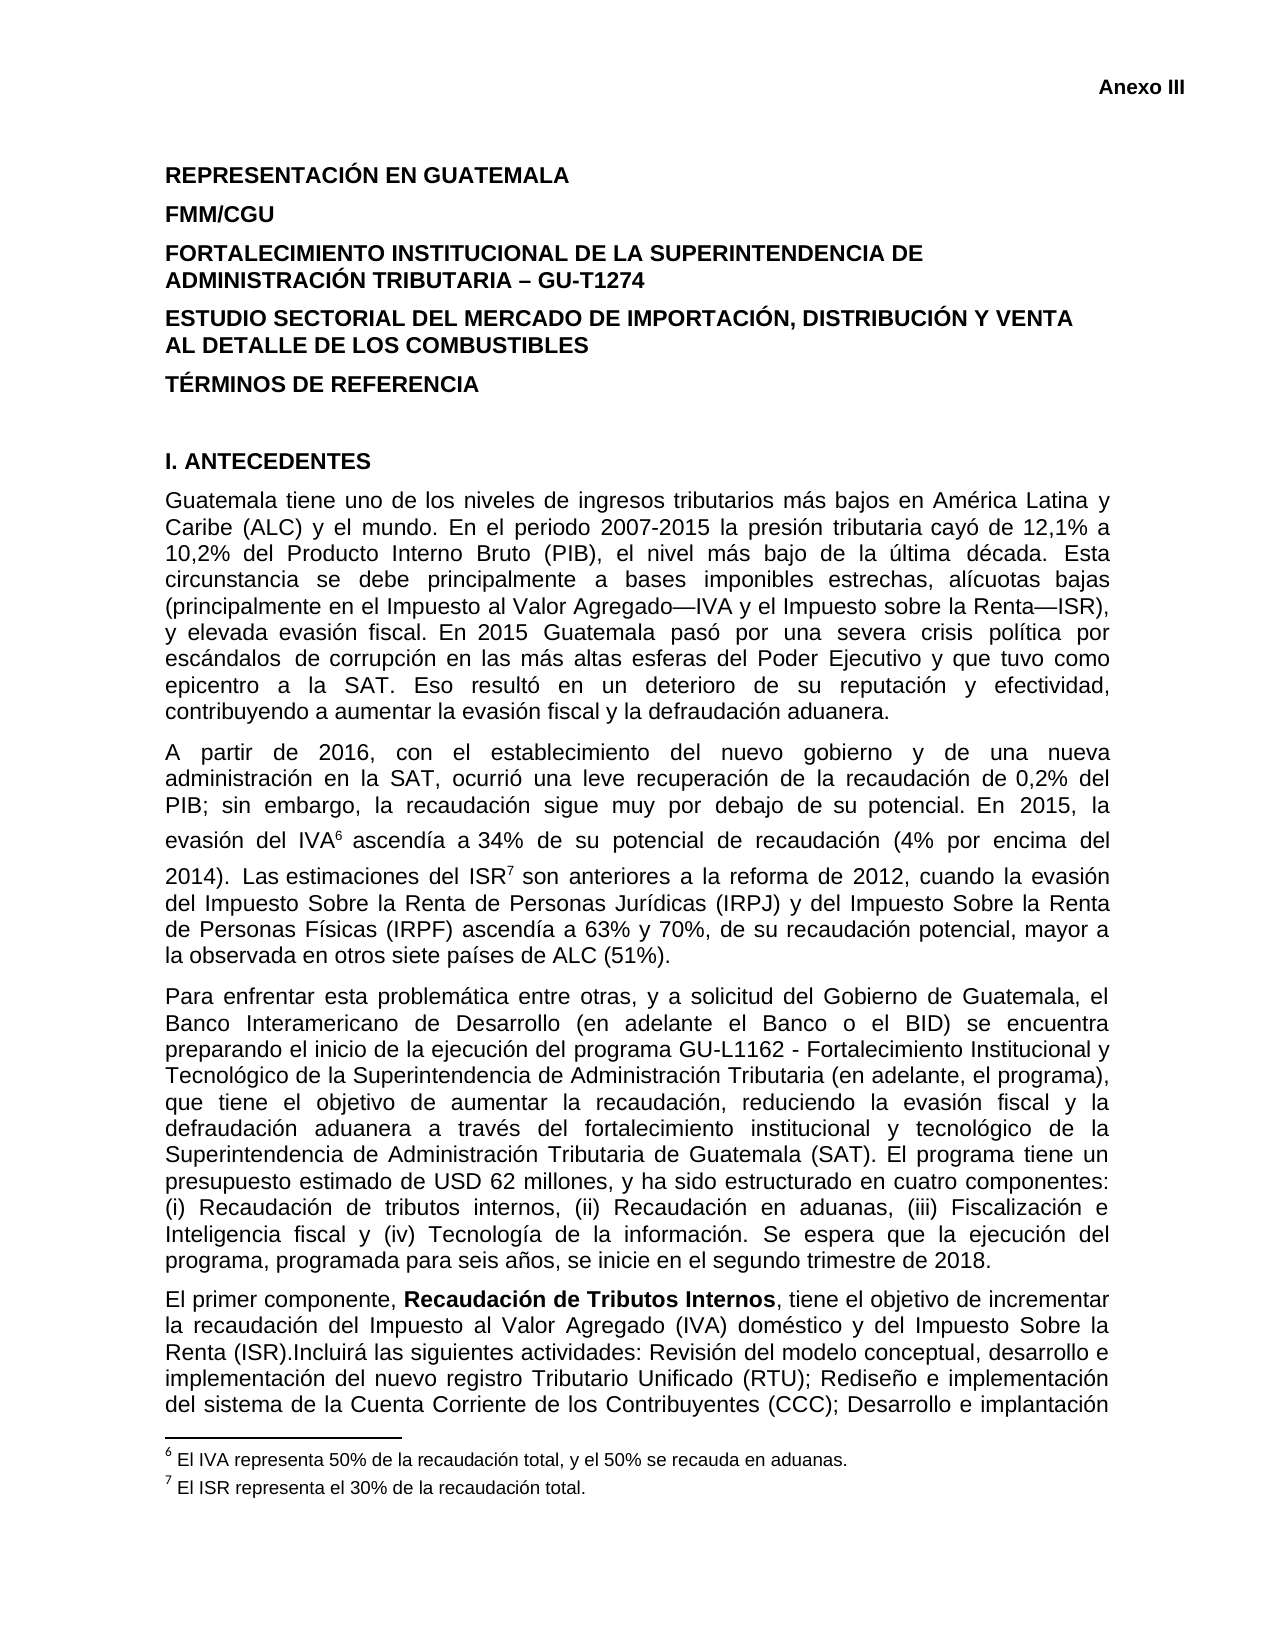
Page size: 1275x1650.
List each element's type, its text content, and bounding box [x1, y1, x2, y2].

text FORTALECIMIENTO INSTITUCIONAL DE LA SUPERINTENDENCIA DE ADMINISTRACIÓN TRIBUTARIA – GU-T1274 [165, 240, 1110, 293]
text Guatemala tiene uno de los niveles de ingresos tributarios más bajos en América Latina y Caribe (ALC) y el mundo. En el periodo 2007-2015 la presión tributaria cayó de 12,1% a 10,2% del Producto Interno Bruto (PIB), el nivel más bajo de la última década. Esta circunstancia se debe principalmente a bases imponibles estrechas, alícuotas bajas (principalmente en el Impuesto al Valor Agregado―IVA y el Impuesto sobre la Renta―ISR), y elevada evasión fiscal. En 2015 Guatemala pasó por una severa crisis política por escándalos de corrupción en las más altas esferas del Poder Ejecutivo y que tuvo como epicentro a la SAT. Eso resultó en un deterioro de su reputación y efectividad, contribuyendo a aumentar la evasión fiscal y la defraudación aduanera. [165, 487, 1110, 724]
text REPRESENTACIÓN EN GUATEMALA [165, 162, 1110, 189]
text A partir de 2016, con el establecimiento del nuevo gobierno y de una nueva administración en la SAT, ocurrió una leve recuperación de la recaudación de 0,2% del PIB; sin embargo, la recaudación sigue muy por debajo de su potencial. En 2015, la evasión del IVA ascendía a 34% de su potencial de recaudación (4% por encima del 2014). Las estimaciones del ISR son anteriores a la reforma de 2012, cuando la evasión del Impuesto Sobre la Renta de Personas Jurídicas (IRPJ) y del Impuesto Sobre la Renta de Personas Físicas (IRPF) ascendía a 63% y 70%, de su recaudación potencial, mayor a la observada en otros siete países de ALC (51%). [165, 739, 1110, 969]
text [165, 1286, 1110, 1417]
text Para enfrentar esta problemática entre otras, y a solicitud del Gobierno de Guatemala, el Banco Interamericano de Desarrollo (en adelante el Banco o el BID) se encuentra preparando el inicio de la ejecución del programa GU-L1162 - Fortalecimiento Institucional y Tecnológico de la Superintendencia de Administración Tributaria (en adelante, el programa), que tiene el objetivo de aumentar la recaudación, reduciendo la evasión fiscal y la defraudación aduanera a través del fortalecimiento institucional y tecnológico de la Superintendencia de Administración Tributaria de Guatemala (SAT). El programa tiene un presupuesto estimado de USD 62 millones, y ha sido estructurado en cuatro componentes: (i) Recaudación de tributos internos, (ii) Recaudación en aduanas, (iii) Fiscalización e Inteligencia fiscal y (iv) Tecnología de la información. Se espera que la ejecución del programa, programada para seis años, se inicie en el segundo trimestre de 2018. [165, 983, 1110, 1273]
text FMM/CGU [165, 201, 1110, 228]
text I. ANTECEDENTES [165, 448, 1110, 475]
text TÉRMINOS DE REFERENCIA [165, 371, 1110, 397]
text ESTUDIO SECTORIAL DEL MERCADO DE IMPORTACIÓN, DISTRIBUCIÓN Y VENTA AL DETALLE DE LOS COMBUSTIBLES [165, 305, 1110, 358]
